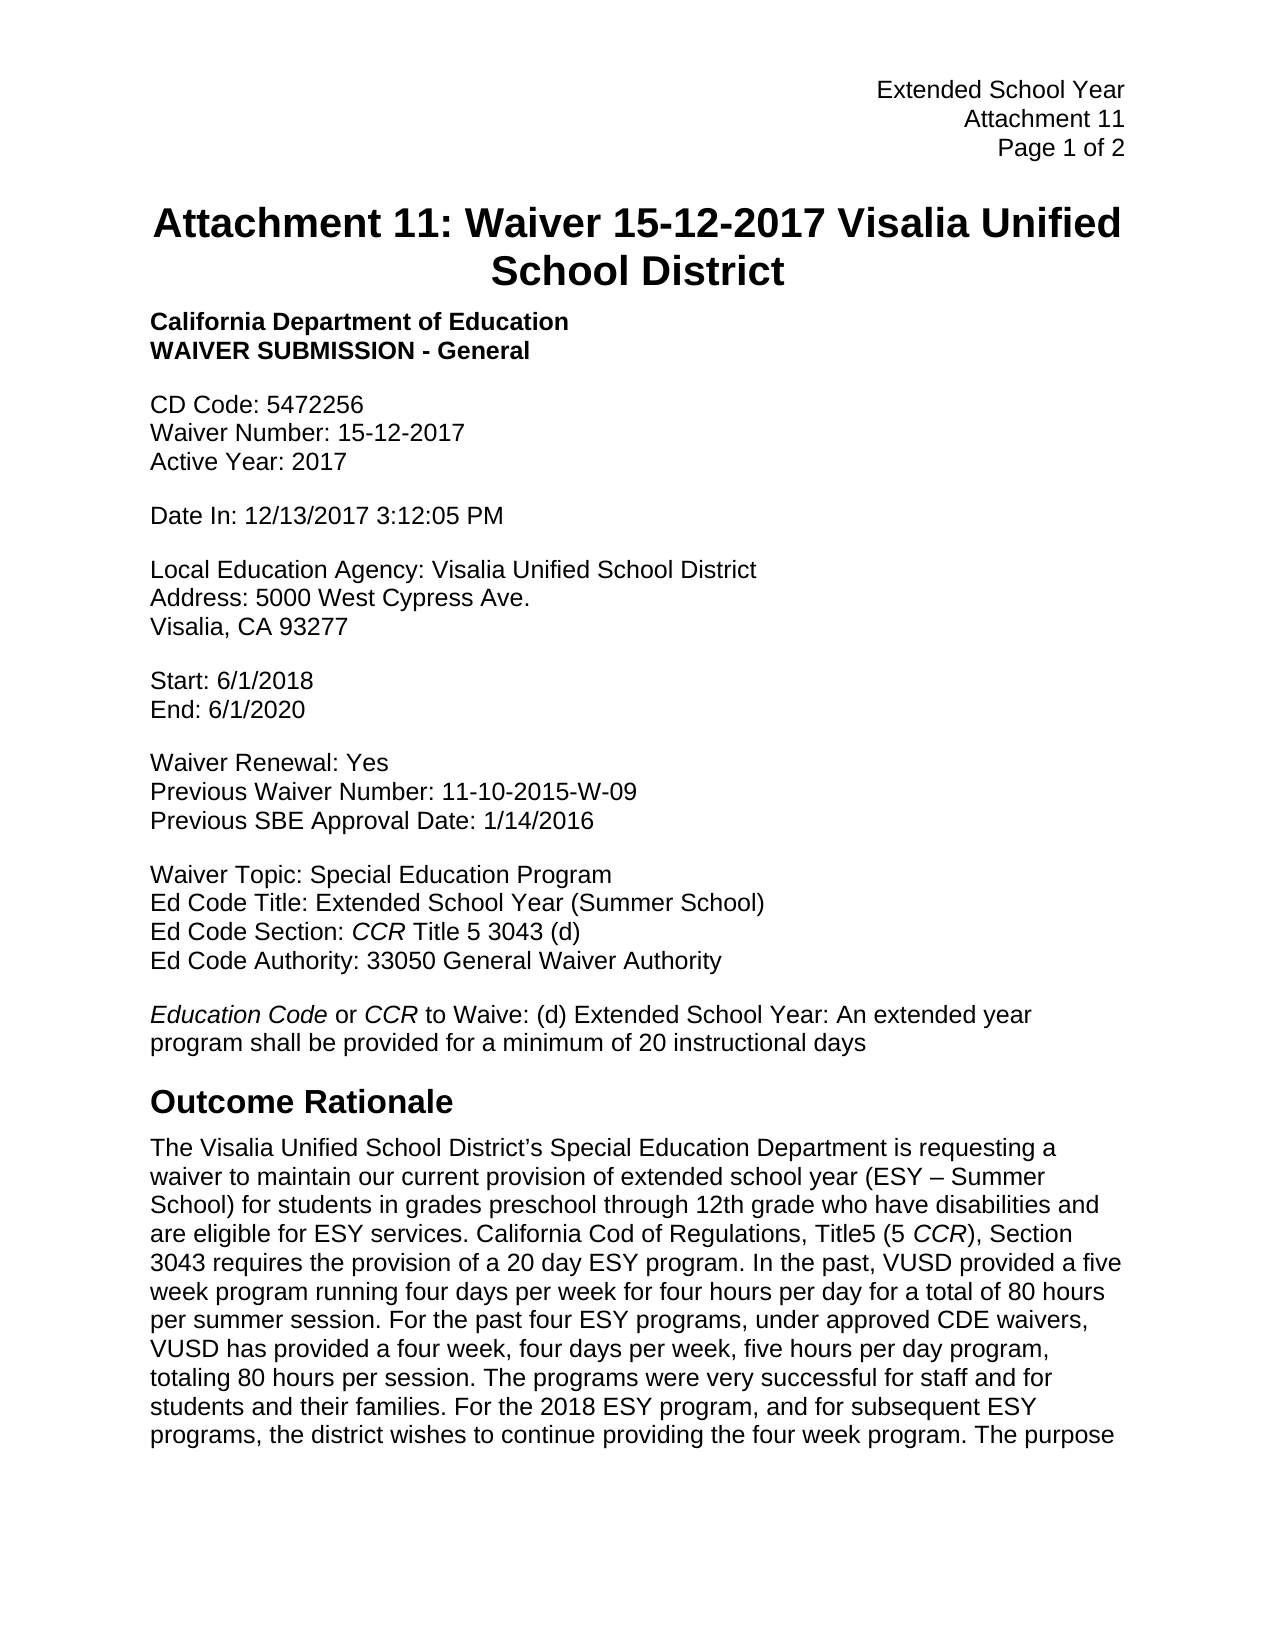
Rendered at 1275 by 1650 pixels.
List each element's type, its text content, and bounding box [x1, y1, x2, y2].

text Ed Code Section: CCR Title 5 3043 (d) [150, 917, 1125, 946]
text Active Year: 2017 [150, 447, 1125, 476]
text Start: 6/1/2018 [150, 666, 1125, 694]
text Address: 5000 West Cypress Ave. [150, 583, 1125, 612]
subtitle Outcome Rationale [150, 1082, 1125, 1121]
text CD Code: 5472256 [150, 389, 1125, 418]
subtitle Attachment 11: Waiver 15-12-2017 Visalia Unified School District [150, 199, 1125, 294]
text Local Education Agency: Visalia Unified School District [150, 554, 1125, 583]
text Previous Waiver Number: 11-10-2015-W-09 [150, 777, 1125, 806]
text End: 6/1/2020 [150, 694, 1125, 723]
text California Department of Education [150, 307, 1125, 336]
text Ed Code Title: Extended School Year (Summer School) [150, 888, 1125, 917]
text Previous SBE Approval Date: 1/14/2016 [150, 806, 1125, 834]
text Waiver Topic: Special Education Program [150, 859, 1125, 888]
text Education Code or CCR to Waive: (d) Extended School Year: An extended year program shall be provided for a minimum of 20 instructional days [150, 999, 1125, 1057]
text The Visalia Unified School District’s Special Education Department is requesting a waiver to maintain our current provision of extended school year (ESY – Summer School) for students in grades preschool through 12th grade who have disabilities and are eligible for ESY services. California Cod of Regulations, Title5 (5 CCR), Section 3043 requires the provision of a 20 day ESY program. In the past, VUSD provided a five week program running four days per week for four hours per day for a total of 80 hours per summer session. For the past four ESY programs, under approved CDE waivers, VUSD has provided a four week, four days per week, five hours per day program, totaling 80 hours per session. The programs were very successful for staff and for students and their families. For the 2018 ESY program, and for subsequent ESY programs, the district wishes to continue providing the four week program. The purpose [150, 1133, 1125, 1449]
text Waiver Renewal: Yes [150, 748, 1125, 777]
text Date In: 12/13/2017 3:12:05 PM [150, 501, 1125, 529]
text Visalia, CA 93277 [150, 612, 1125, 641]
text Ed Code Authority: 33050 General Waiver Authority [150, 946, 1125, 974]
text Waiver Number: 15-12-2017 [150, 418, 1125, 447]
text WAIVER SUBMISSION - General [150, 336, 1125, 364]
